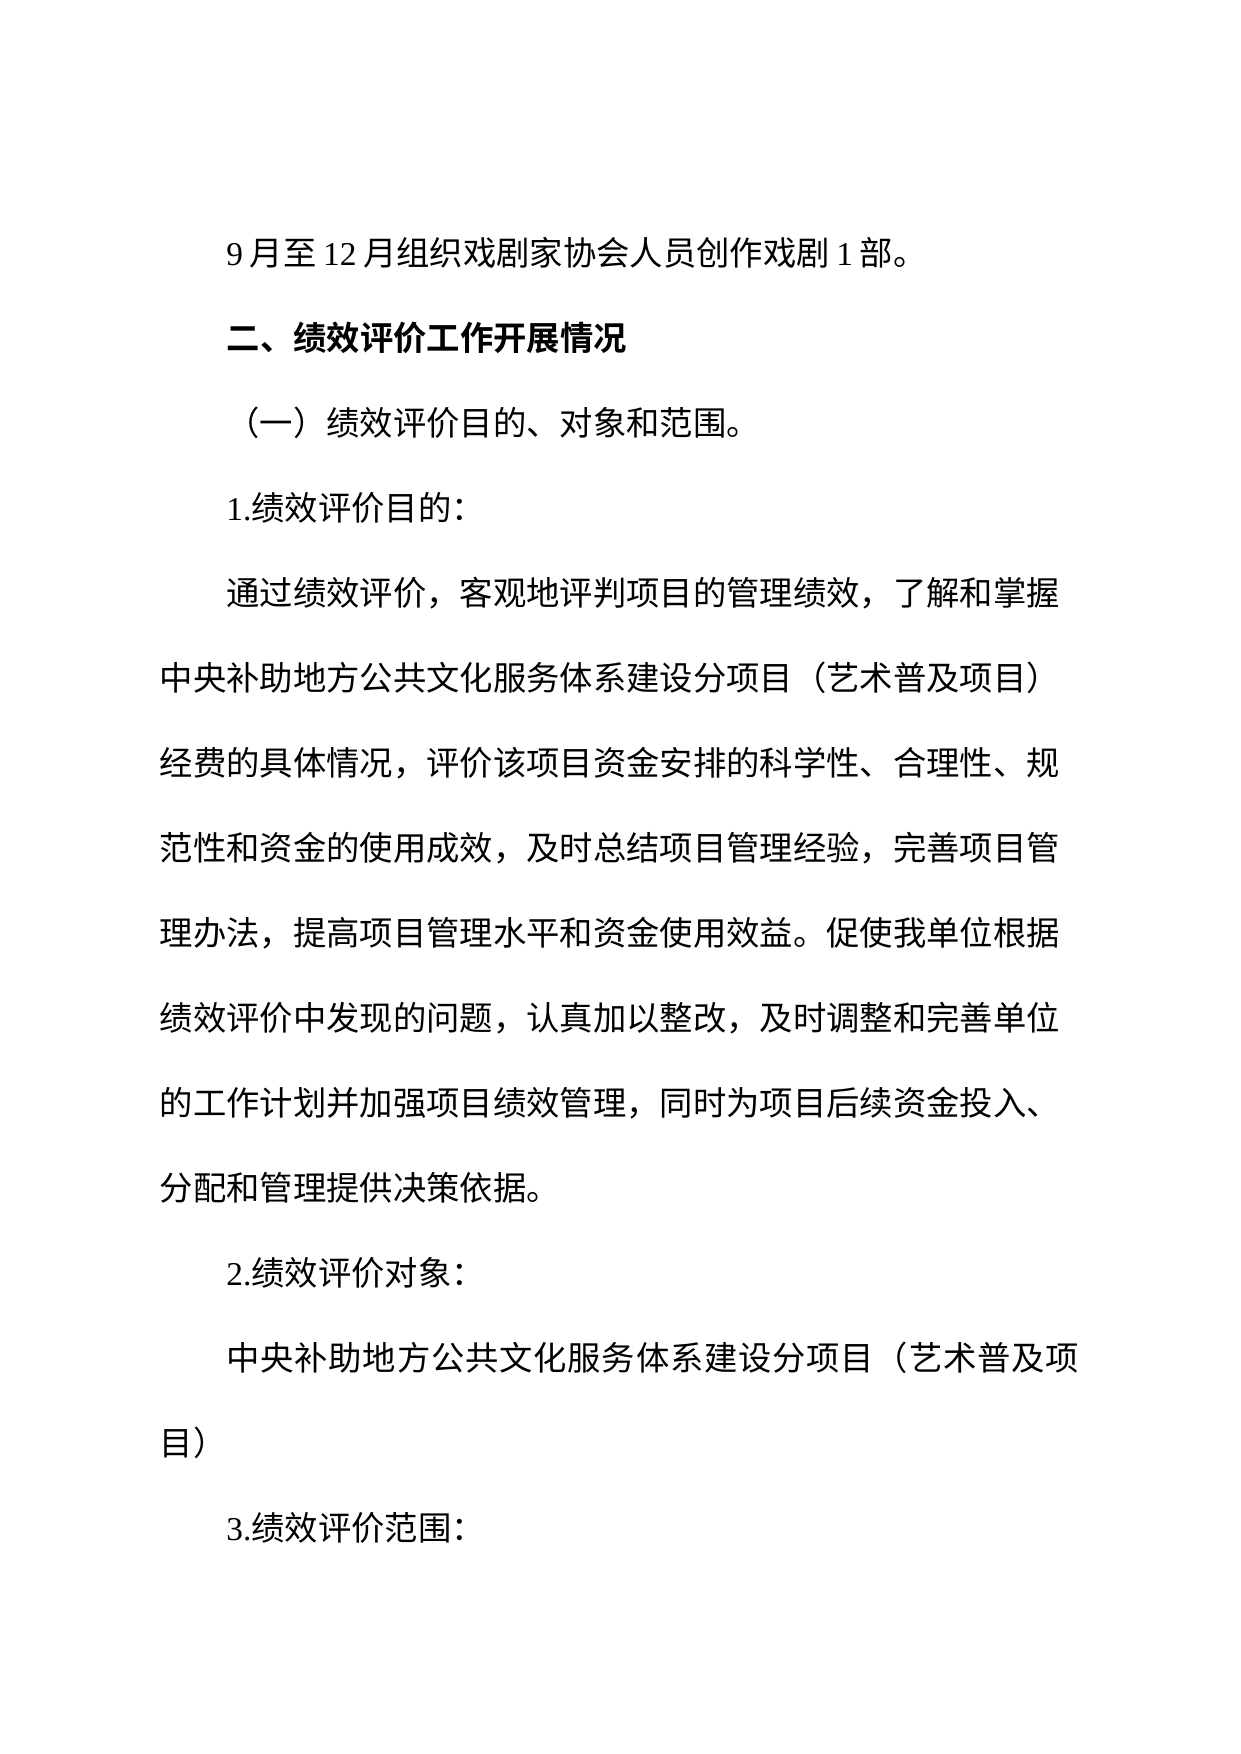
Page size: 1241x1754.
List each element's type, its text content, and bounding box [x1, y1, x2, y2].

text 通过绩效评价，客观地评判项目的管理绩效，了解和掌握中央补助地方公共文化服务体系建设分项目（艺术普及项目）经费的具体情况，评价该项目资金安排的科学性、合理性、规范性和资金的使用成效，及时总结项目管理经验，完善项目管理办法，提高项目管理水平和资金使用效益。促使我单位根据绩效评价中发现的问题，认真加以整改，及时调整和完善单位的工作计划并加强项目绩效管理，同时为项目后续资金投入、分配和管理提供决策依据。 [159, 549, 1081, 1229]
text 9月至12月组织戏剧家协会人员创作戏剧1部。 [159, 209, 1081, 294]
subtitle （一）绩效评价目的、对象和范围。 [159, 379, 1081, 464]
text 3.绩效评价范围： [159, 1484, 1081, 1569]
subtitle 二、绩效评价工作开展情况 [159, 294, 1081, 379]
text 2.绩效评价对象： [159, 1229, 1081, 1314]
text 1.绩效评价目的： [159, 464, 1081, 549]
text 中央补助地方公共文化服务体系建设分项目（艺术普及项目） [159, 1314, 1081, 1484]
